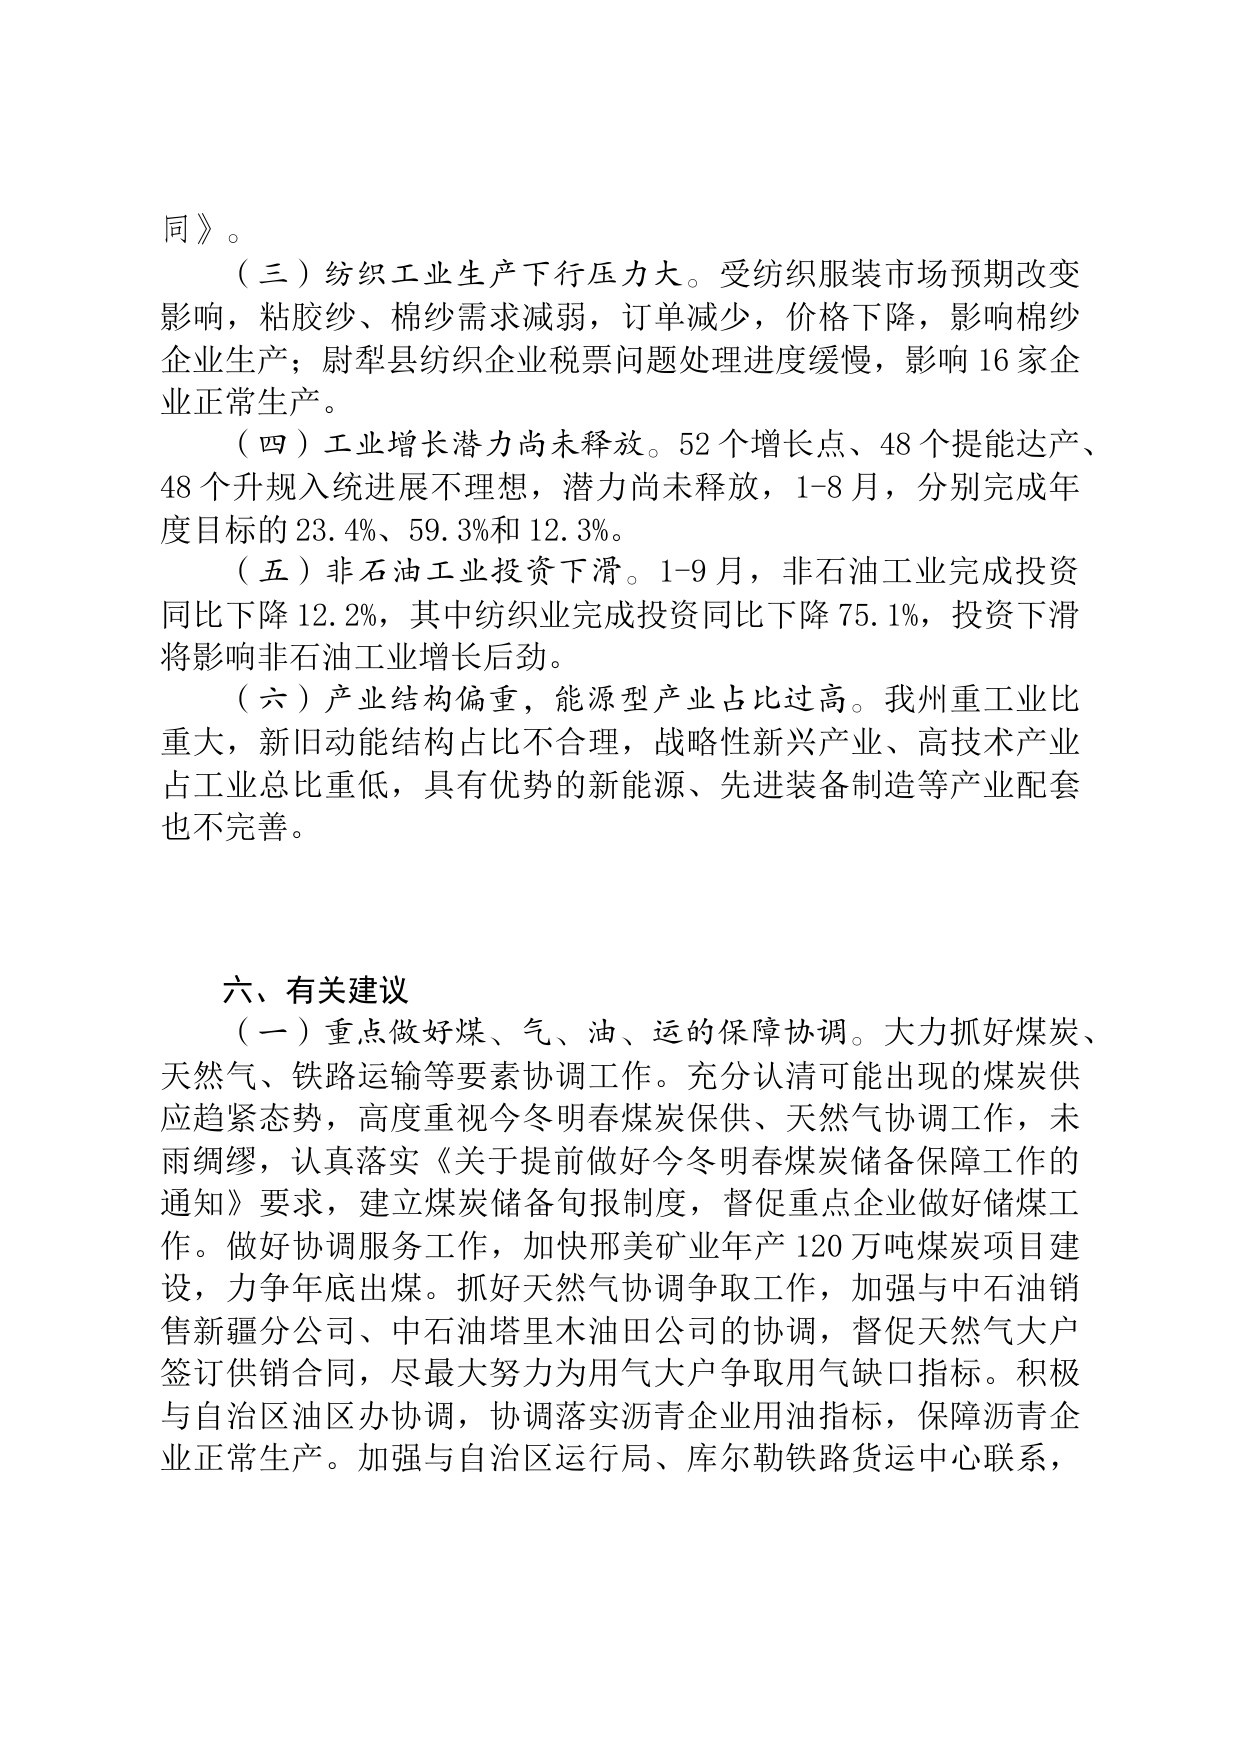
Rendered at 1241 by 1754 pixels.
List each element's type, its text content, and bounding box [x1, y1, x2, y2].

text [159, 1009, 1081, 1542]
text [159, 209, 1081, 251]
text （三）纺织工业生产下行压力大。受纺织服装市场预期改变影响，粘胶纱、棉纱需求减弱，订单减少，价格下降，影响棉纱企业生产；尉犁县纺织企业税票问题处理进度缓慢，影响16家企业正常生产。 [159, 251, 1081, 421]
text （五）非石油工业投资下滑。1-9月，非石油工业完成投资同比下降12.2%，其中纺织业完成投资同比下降75.1%，投资下滑将影响非石油工业增长后劲。 [159, 549, 1081, 676]
text （四）工业增长潜力尚未释放。52个增长点、48个提能达产、48个升规入统进展不理想，潜力尚未释放，1-8月，分别完成年度目标的23.4%、59.3%和12.3%。 [159, 421, 1081, 549]
text （六）产业结构偏重，能源型产业占比过高。我州重工业比重大，新旧动能结构占比不合理，战略性新兴产业、高技术产业占工业总比重低，具有优势的新能源、先进装备制造等产业配套也不完善。 [159, 676, 1081, 912]
list 有关建议 [159, 967, 1081, 1009]
